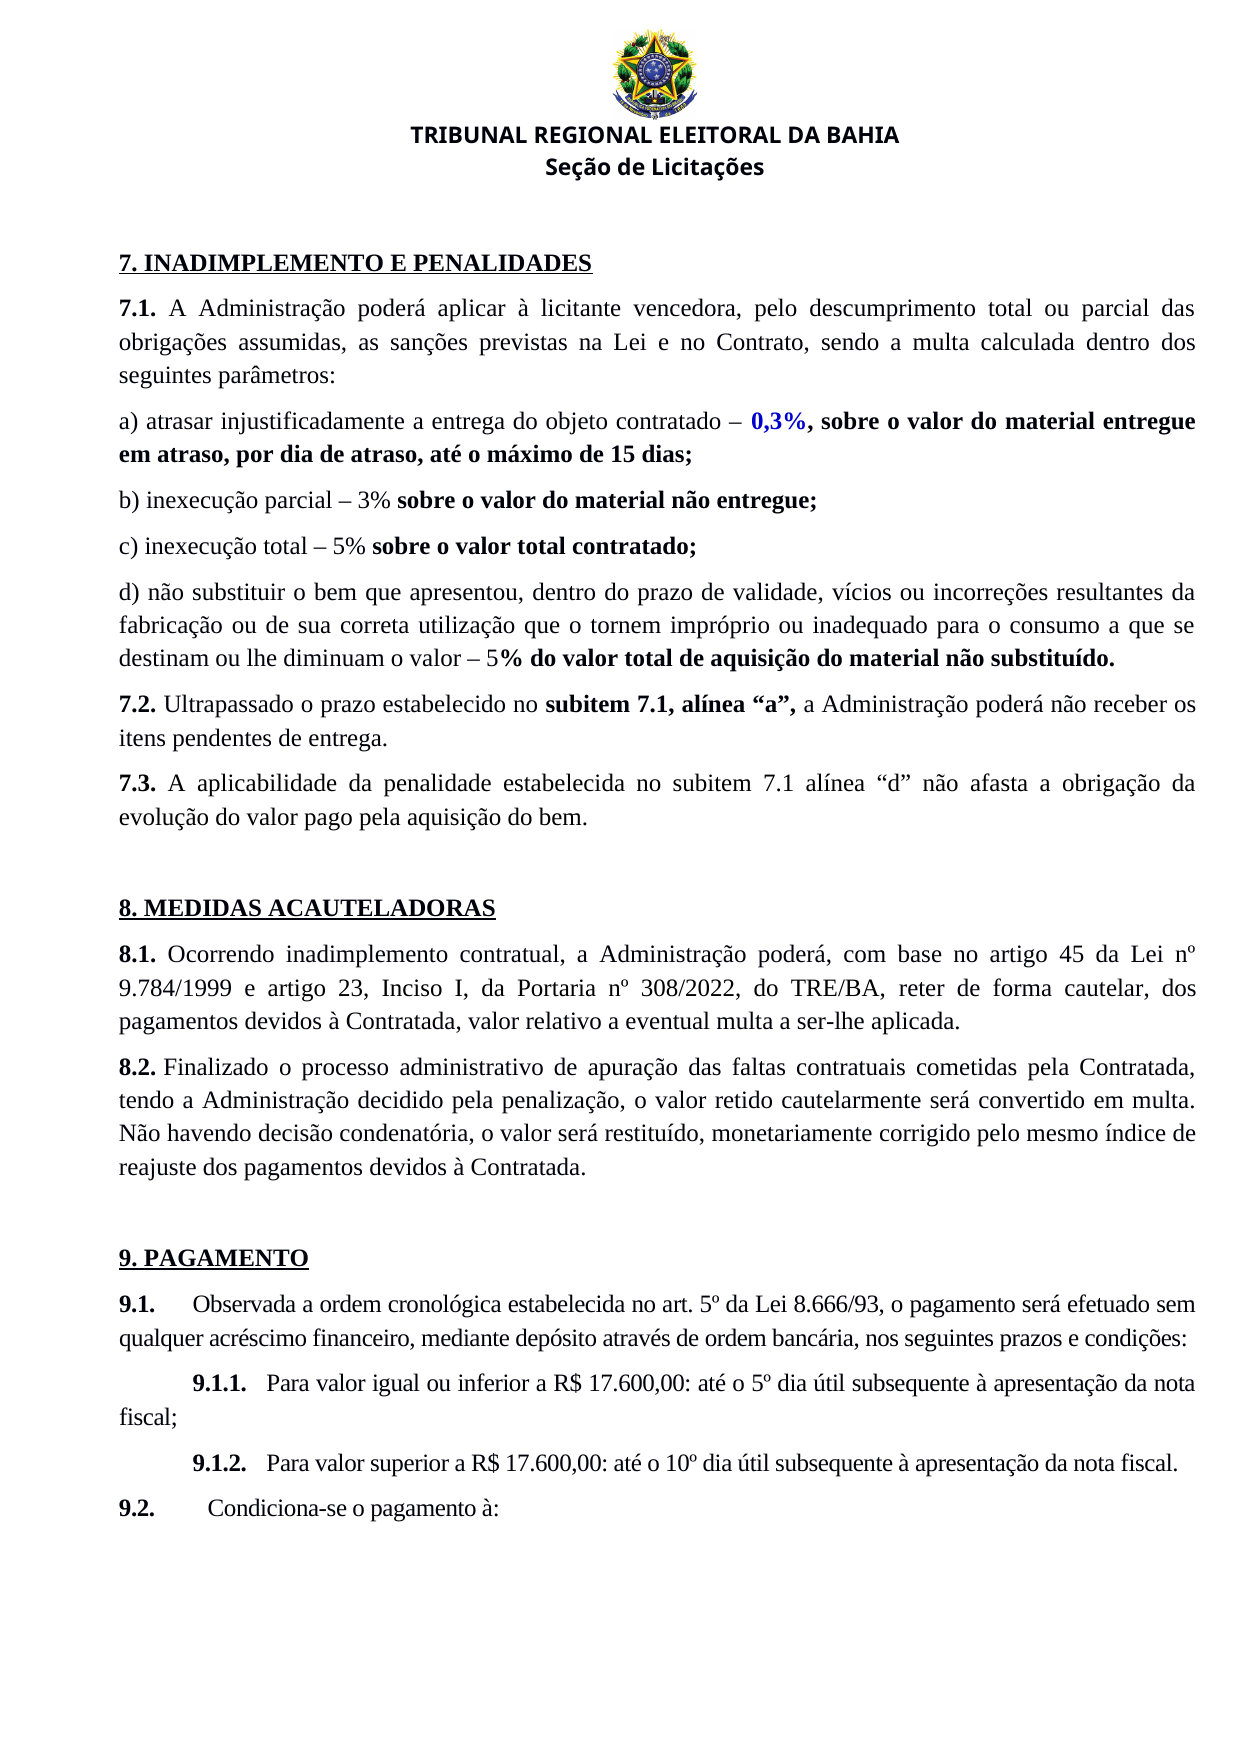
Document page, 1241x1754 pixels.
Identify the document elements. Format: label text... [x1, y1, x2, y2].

text 8. MEDIDAS ACAUTELADORAS [119, 890, 1197, 923]
text 9.2. Condiciona-se o pagamento à: [119, 1490, 1197, 1523]
text 9.1. Observada a ordem cronológica estabelecida no art. 5º da Lei 8.666/93, o pagamento será efetuado sem qualquer acréscimo financeiro, mediante depósito através de ordem bancária, nos seguintes prazos e condições: [119, 1286, 1197, 1353]
text 7.3. A aplicabilidade da penalidade estabelecida no subitem 7.1 alínea “d” não afasta a obrigação da evolução do valor pago pela aquisição do bem. [119, 765, 1197, 832]
text c) inexecução total – 5% sobre o valor total contratado; [119, 528, 1197, 561]
text 7. INADIMPLEMENTO E PENALIDADES [119, 244, 1197, 278]
text 7.2. Ultrapassado o prazo estabelecido no subitem 7.1, alínea “a”, a Administração poderá não receber os itens pendentes de entrega. [119, 686, 1197, 753]
text b) inexecução parcial – 3% sobre o valor do material não entregue; [119, 482, 1197, 515]
text 7.1. A Administração poderá aplicar à licitante vencedora, pelo descumprimento total ou parcial das obrigações assumidas, as sanções previstas na Lei e no Contrato, sendo a multa calculada dentro dos seguintes parâmetros: [119, 290, 1197, 390]
text 9.1.2. Para valor superior a R$ 17.600,00: até o 10º dia útil subsequente à apresentação da nota fiscal. [119, 1444, 1197, 1478]
text 8.2. Finalizado o processo administrativo de apuração das faltas contratuais cometidas pela Contratada, tendo a Administração decidido pela penalização, o valor retido cautelarmente será convertido em multa. Não havendo decisão condenatória, o valor será restituído, monetariamente corrigido pelo mesmo índice de reajuste dos pagamentos devidos à Contratada. [119, 1048, 1197, 1182]
text 9. PAGAMENTO [119, 1240, 1197, 1273]
text a) atrasar injustificadamente a entrega do objeto contratado – 0,3%, sobre o valor do material entregue em atraso, por dia de atraso, até o máximo de 15 dias; [119, 403, 1197, 469]
text 8.1. Ocorrendo inadimplemento contratual, a Administração poderá, com base no artigo 45 da Lei nº 9.784/1999 e artigo 23, Inciso I, da Portaria nº 308/2022, do TRE/BA, reter de forma cautelar, dos pagamentos devidos à Contratada, valor relativo a eventual multa a ser-lhe aplicada. [119, 936, 1197, 1036]
text d) não substituir o bem que apresentou, dentro do prazo de validade, vícios ou incorreções resultantes da fabricação ou de sua correta utilização que o tornem impróprio ou inadequado para o consumo a que se destinam ou lhe diminuam o valor – 5% do valor total de aquisição do material não substituído. [119, 573, 1197, 673]
text 9.1.1. Para valor igual ou inferior a R$ 17.600,00: até o 5º dia útil subsequente à apresentação da nota fiscal; [119, 1365, 1197, 1432]
